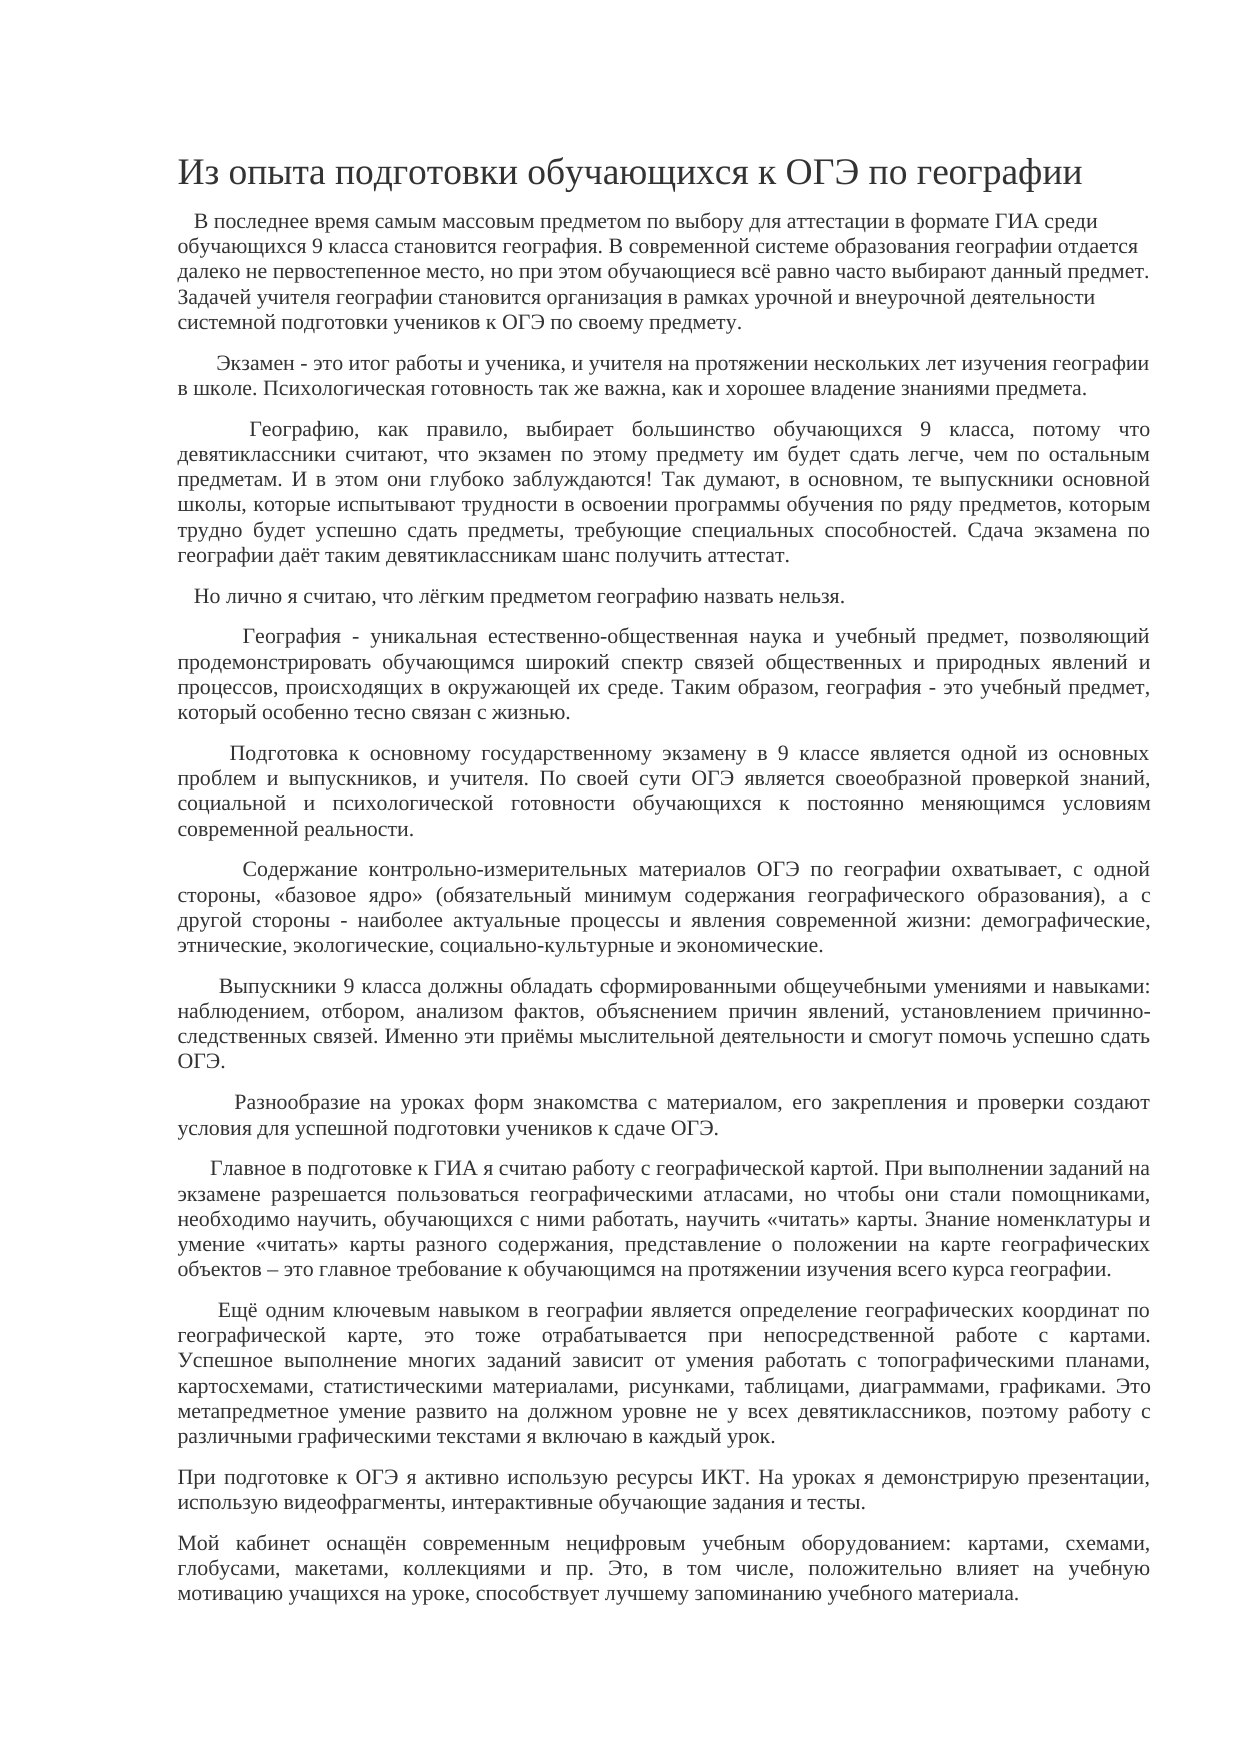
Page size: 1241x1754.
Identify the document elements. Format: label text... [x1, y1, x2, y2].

text Главное в подготовке к ГИА я считаю работу с географической картой. При выполнении заданий на экзамене разрешается пользоваться географическими атласами, но чтобы они стали помощниками, необходимо научить, обучающихся с ними работать, научить «читать» карты. Знание номенклатуры и умение «читать» карты разного содержания, представление о положении на карте географических объектов – это главное требование к обучающимся на протяжении изучения всего курса географии. [177, 1155, 1152, 1281]
text Географию, как правило, выбирает большинство обучающихся 9 класса, потому что девятиклассники считают, что экзамен по этому предмету им будет сдать легче, чем по остальным предметам. И в этом они глубоко заблуждаются! Так думают, в основном, те выпускники основной школы, которые испытывают трудности в освоении программы обучения по ряду предметов, которым трудно будет успешно сдать предметы, требующие специальных способностей. Сдача экзамена по географии даёт таким девятиклассникам шанс получить аттестат. [177, 416, 1152, 567]
text Ещё одним ключевым навыком в географии является определение географических координат по географической карте, это тоже отрабатывается при непосредственной работе с картами. Успешное выполнение многих заданий зависит от умения работать с топографическими планами, картосхемами, статистическими материалами, рисунками, таблицами, диаграммами, графиками. Это метапредметное умение развито на должном уровне не у всех девятиклассников, поэтому работу с различными графическими текстами я включаю в каждый урок. [177, 1297, 1152, 1448]
text В последнее время самым массовым предметом по выбору для аттестации в формате ГИА среди обучающихся 9 класса становится география. В современной системе образования географии отдается далеко не первостепенное место, но при этом обучающиеся всё равно часто выбирают данный предмет. Задачей учителя географии становится организация в рамках урочной и внеурочной деятельности системной подготовки учеников к ОГЭ по своему предмету. [177, 208, 1152, 334]
text Содержание контрольно-измерительных материалов ОГЭ по географии охватывает, с одной стороны, «базовое ядро» (обязательный минимум содержания географического образования), а с другой стороны - наиболее актуальные процессы и явления современной жизни: демографические, этнические, экологические, социально-культурные и экономические. [177, 856, 1152, 957]
text География - уникальная естественно-общественная наука и учебный предмет, позволяющий продемонстрировать обучающимся широкий спектр связей общественных и природных явлений и процессов, происходящих в окружающей их среде. Таким образом, география - это учебный предмет, который особенно тесно связан с жизнью. [177, 623, 1152, 724]
text Выпускники 9 класса должны обладать сформированными общеучебными умениями и навыками: наблюдением, отбором, анализом фактов, объяснением причин явлений, установлением причинно-следственных связей. Именно эти приёмы мыслительной деятельности и смогут помочь успешно сдать ОГЭ. [177, 973, 1152, 1074]
text При подготовке к ОГЭ я активно использую ресурсы ИКТ. На уроках я демонстрирую презентации, использую видеофрагменты, интерактивные обучающие задания и тесты. [177, 1464, 1152, 1514]
text Но лично я считаю, что лёгким предметом географию назвать нельзя. [177, 583, 1152, 608]
text Экзамен - это итог работы и ученика, и учителя на протяжении нескольких лет изучения географии в школе. Психологическая готовность так же важна, как и хорошее владение знаниями предмета. [177, 350, 1152, 400]
text Мой кабинет оснащён современным нецифровым учебным оборудованием: картами, схемами, глобусами, макетами, коллекциями и пр. Это, в том числе, положительно влияет на учебную мотивацию учащихся на уроке, способствует лучшему запоминанию учебного материала. [177, 1530, 1152, 1606]
text Разнообразие на уроках форм знакомства с материалом, его закрепления и проверки создают условия для успешной подготовки учеников к сдаче ОГЭ. [177, 1089, 1152, 1140]
text Подготовка к основному государственному экзамену в 9 классе является одной из основных проблем и выпускников, и учителя. По своей сути ОГЭ является своеобразной проверкой знаний, социальной и психологической готовности обучающихся к постоянно меняющимся условиям современной реальности. [177, 740, 1152, 841]
text Из опыта подготовки обучающихся к ОГЭ по географии [177, 149, 1152, 192]
